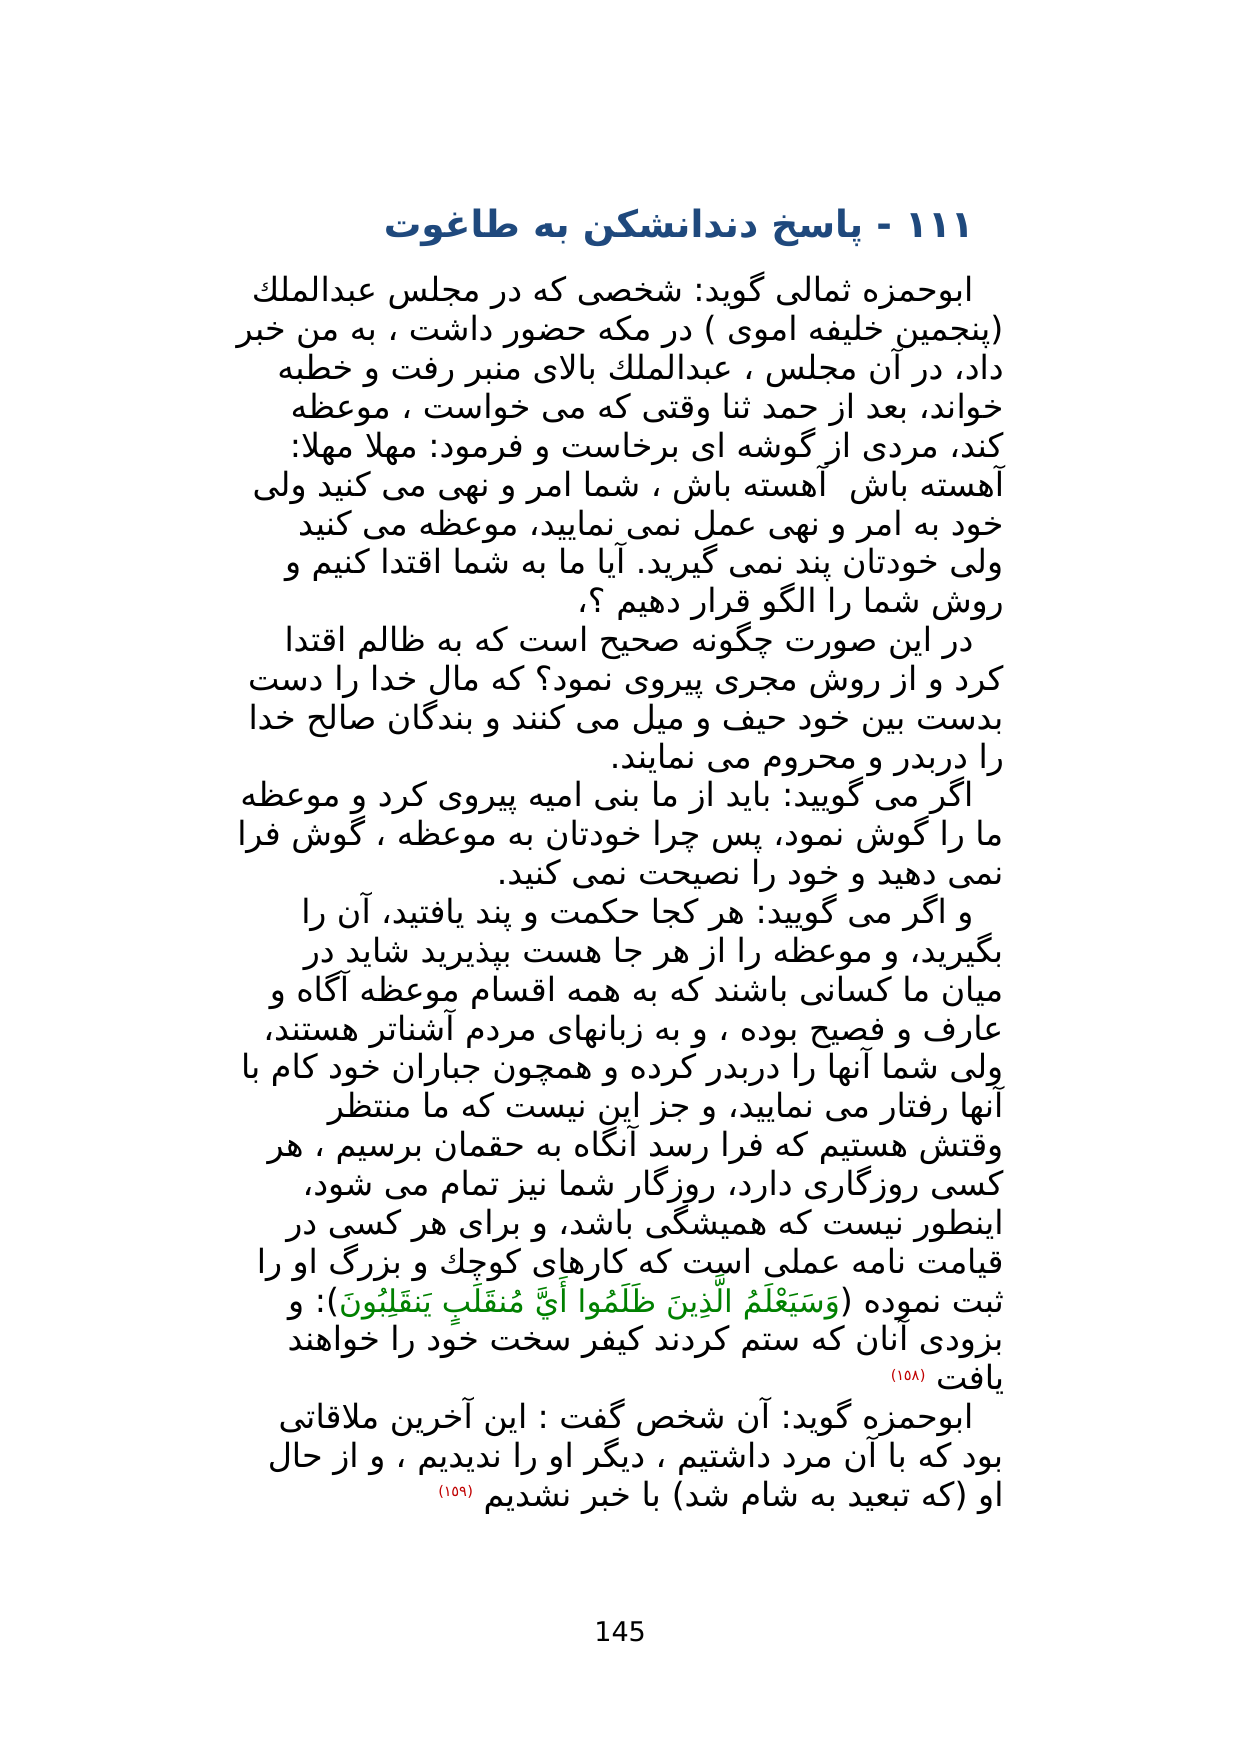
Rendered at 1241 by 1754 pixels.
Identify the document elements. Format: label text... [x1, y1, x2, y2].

text ابوحمزه ثمالى گويد: شخصى كه در مجلس عبدالملك (پنجمين خليفه اموى ) در مكه حضور داشت ، به من خبر داد، در آن مجلس ، عبدالملك بالاى منبر رفت و خطبه خواند، بعد از حمد ثنا وقتى كه مى خواست ، موعظه كند، مردى از گوشه اى برخاست و فرمود: مهلا مهلا: آهسته باش ‍ آهسته باش ، شما امر و نهى مى كنيد ولى خود به امر و نهى عمل نمى نماييد، موعظه مى كنيد ولى خودتان پند نمى گيريد. آيا ما به شما اقتدا كنيم و روش شما را الگو قرار دهيم ؟، [236, 271, 1004, 621]
text اگر مى گوييد: بايد از ما بنى اميه پيروى كرد و موعظه ما را گوش نمود، پس چرا خودتان به موعظه ، گوش فرا نمى دهيد و خود را نصيحت نمى كنيد. [236, 776, 1004, 892]
subtitle ١١١ - پاسخ دندانشكن به طاغوت [236, 202, 1004, 246]
text و اگر مى گوييد: هر كجا حكمت و پند يافتيد، آن را بگيريد، و موعظه را از هر جا هست بپذيريد شايد در ميان ما كسانى باشند كه به همه اقسام موعظه آگاه و عارف و فصيح بوده ، و به زبانهاى مردم آشناتر هستند، ولى شما آنها را دربدر كرده و همچون جباران خود كام با آنها رفتار مى نماييد، و جز اين نيست كه ما منتظر وقتش هستيم كه فرا رسد آنگاه به حقمان برسيم ، هر كسى روزگارى دارد، روزگار شما نيز تمام مى شود، اينطور نيست كه هميشگى باشد، و براى هر كسى در قيامت نامه عملى است كه كارهاى كوچك و بزرگ او را ثبت نموده (وَسَيَعْلَمُ الَّذِينَ ظَلَمُوا أَيَّ مُنقَلَبٍ يَنقَلِبُونَ): و بزودى آنان كه ستم كردند كيفر سخت خود را خواهند يافت (١٥٨) [236, 892, 1004, 1398]
text ابوحمزه گويد: آن شخص گفت : اين آخرين ملاقاتى بود كه با آن مرد داشتيم ، ديگر او را نديديم ، و از حال او (كه تبعيد به شام شد) با خبر نشديم (١٥٩) [236, 1398, 1004, 1514]
text در اين صورت چگونه صحيح است كه به ظالم اقتدا كرد و از روش مجرى پيروى نمود؟ كه مال خدا را دست بدست بين خود حيف و ميل مى كنند و بندگان صالح خدا را دربدر و محروم مى نمايند. [236, 621, 1004, 776]
